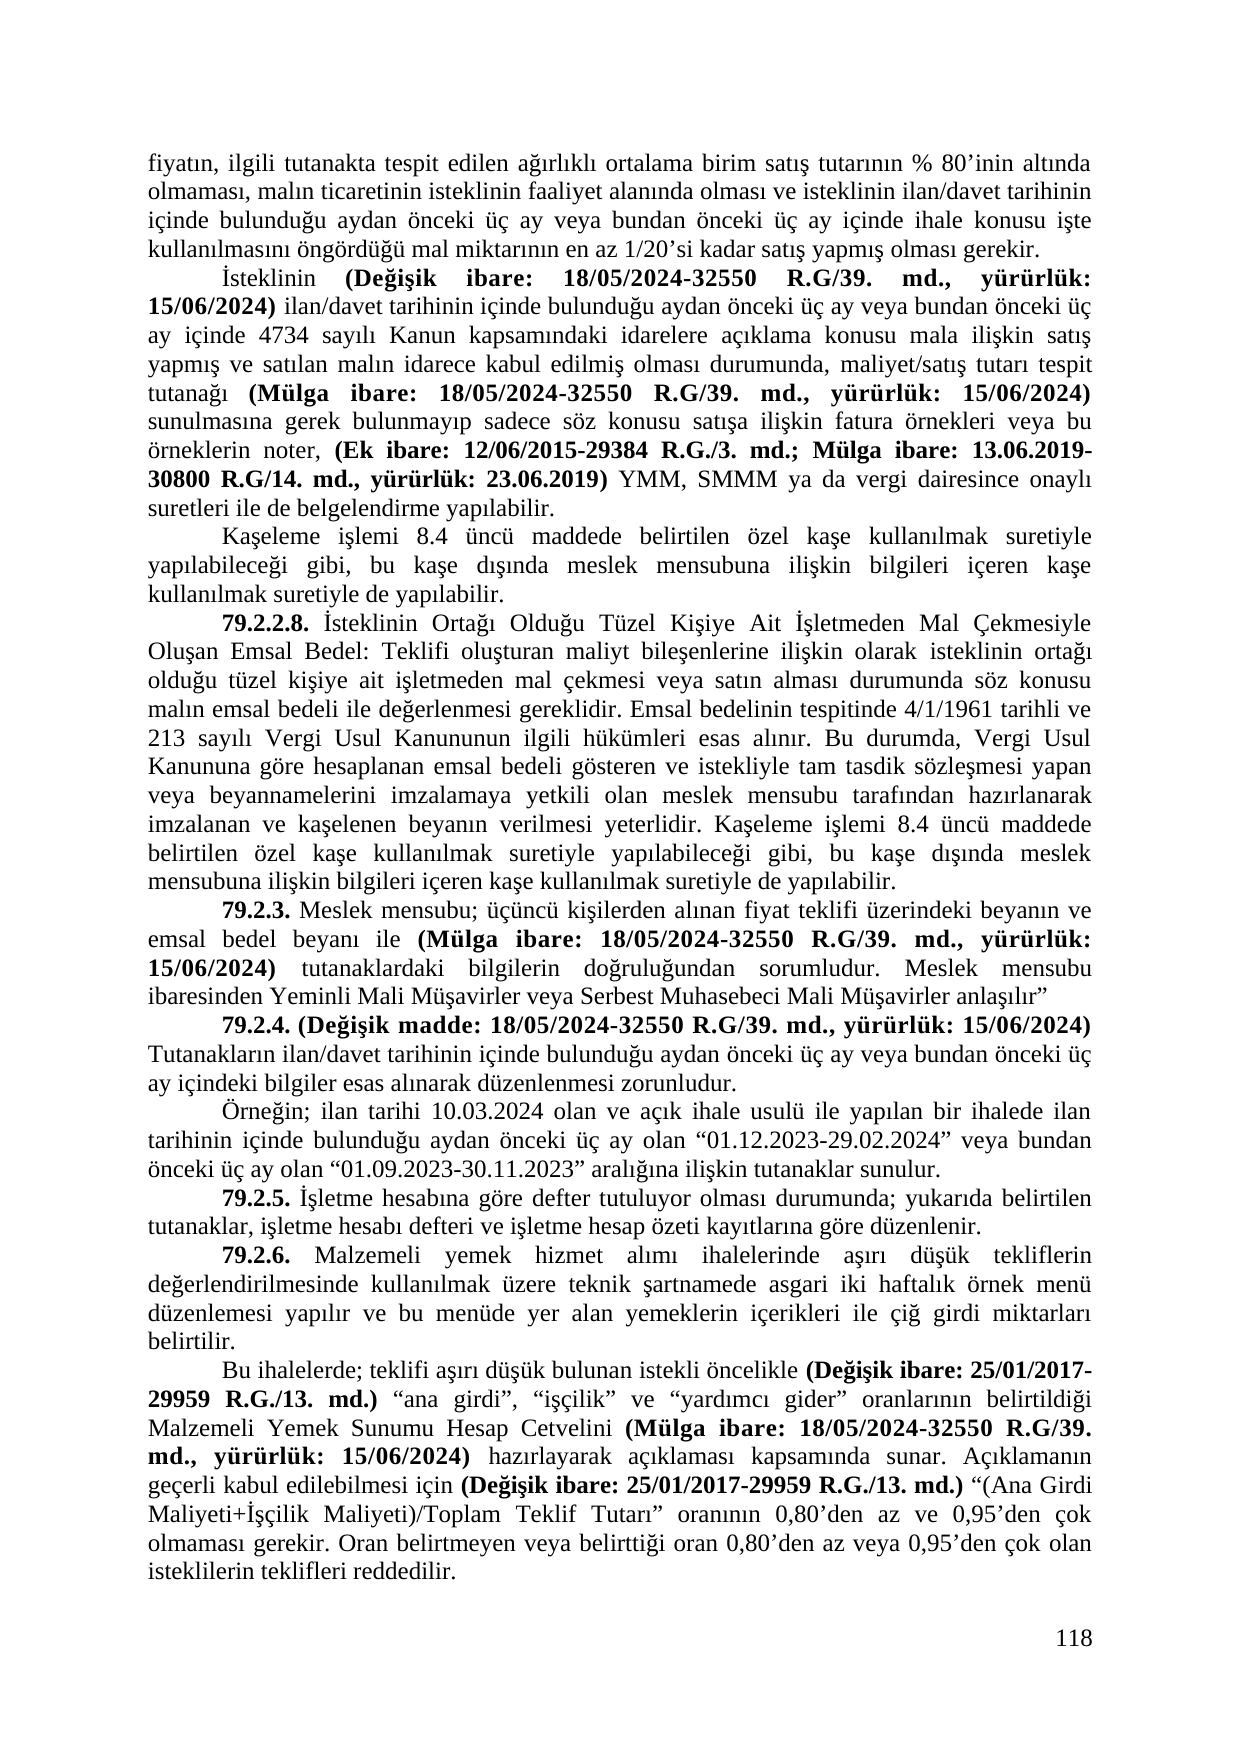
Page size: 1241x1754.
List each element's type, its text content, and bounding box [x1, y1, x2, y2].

text 79.2.5. İşletme hesabına göre defter tutuluyor olması durumunda; yukarıda belirtilen tutanaklar, işletme hesabı defteri ve işletme hesap özeti kayıtlarına göre düzenlenir. [148, 1183, 1092, 1240]
text Kaşeleme işlemi 8.4 üncü maddede belirtilen özel kaşe kullanılmak suretiyle yapılabileceği gibi, bu kaşe dışında meslek mensubuna ilişkin bilgileri içeren kaşe kullanılmak suretiyle de yapılabilir. [148, 521, 1092, 608]
text 79.2.2.8. İsteklinin Ortağı Olduğu Tüzel Kişiye Ait İşletmeden Mal Çekmesiyle Oluşan Emsal Bedel: Teklifi oluşturan maliyt bileşenlerine ilişkin olarak isteklinin ortağı olduğu tüzel kişiye ait işletmeden mal çekmesi veya satın alması durumunda söz konusu malın emsal bedeli ile değerlenmesi gereklidir. Emsal bedelinin tespitinde 4/1/1961 tarihli ve 213 sayılı Vergi Usul Kanununun ilgili hükümleri esas alınır. Bu durumda, Vergi Usul Kanununa göre hesaplanan emsal bedeli gösteren ve istekliyle tam tasdik sözleşmesi yapan veya beyannamelerini imzalamaya yetkili olan meslek mensubu tarafından hazırlanarak imzalanan ve kaşelenen beyanın verilmesi yeterlidir. Kaşeleme işlemi 8.4 üncü maddede belirtilen özel kaşe kullanılmak suretiyle yapılabileceği gibi, bu kaşe dışında meslek mensubuna ilişkin bilgileri içeren kaşe kullanılmak suretiyle de yapılabilir. [148, 608, 1092, 895]
text 79.2.3. Meslek mensubu; üçüncü kişilerden alınan fiyat teklifi üzerindeki beyanın ve emsal bedel beyanı ile (Mülga ibare: 18/05/2024-32550 R.G/39. md., yürürlük: 15/06/2024) tutanaklardaki bilgilerin doğruluğundan sorumludur. Meslek mensubu ibaresinden Yeminli Mali Müşavirler veya Serbest Muhasebeci Mali Müşavirler anlaşılır” [148, 895, 1092, 1010]
text Örneğin; ilan tarihi 10.03.2024 olan ve açık ihale usulü ile yapılan bir ihalede ilan tarihinin içinde bulunduğu aydan önceki üç ay olan “01.12.2023-29.02.2024” veya bundan önceki üç ay olan “01.09.2023-30.11.2023” aralığına ilişkin tutanaklar sunulur. [148, 1096, 1092, 1183]
text Bu ihalelerde; teklifi aşırı düşük bulunan istekli öncelikle (Değişik ibare: 25/01/2017-29959 R.G./13. md.) “ana girdi”, “işçilik” ve “yardımcı gider” oranlarının belirtildiği Malzemeli Yemek Sunumu Hesap Cetvelini (Mülga ibare: 18/05/2024-32550 R.G/39. md., yürürlük: 15/06/2024) hazırlayarak açıklaması kapsamında sunar. Açıklamanın geçerli kabul edilebilmesi için (Değişik ibare: 25/01/2017-29959 R.G./13. md.) “(Ana Girdi Maliyeti+İşçilik Maliyeti)/Toplam Teklif Tutarı” oranının 0,80’den az ve 0,95’den çok olmaması gerekir. Oran belirtmeyen veya belirttiği oran 0,80’den az veya 0,95’den çok olan isteklilerin teklifleri reddedilir. [148, 1355, 1092, 1585]
text 79.2.6. Malzemeli yemek hizmet alımı ihalelerinde aşırı düşük tekliflerin değerlendirilmesinde kullanılmak üzere teknik şartnamede asgari iki haftalık örnek menü düzenlemesi yapılır ve bu menüde yer alan yemeklerin içerikleri ile çiğ girdi miktarları belirtilir. [148, 1240, 1092, 1355]
text 79.2.4. (Değişik madde: 18/05/2024-32550 R.G/39. md., yürürlük: 15/06/2024) Tutanakların ilan/davet tarihinin içinde bulunduğu aydan önceki üç ay veya bundan önceki üç ay içindeki bilgiler esas alınarak düzenlenmesi zorunludur. [148, 1010, 1092, 1096]
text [148, 148, 1092, 263]
text İsteklinin (Değişik ibare: 18/05/2024-32550 R.G/39. md., yürürlük: 15/06/2024) ilan/davet tarihinin içinde bulunduğu aydan önceki üç ay veya bundan önceki üç ay içinde 4734 sayılı Kanun kapsamındaki idarelere açıklama konusu mala ilişkin satış yapmış ve satılan malın idarece kabul edilmiş olması durumunda, maliyet/satış tutarı tespit tutanağı (Mülga ibare: 18/05/2024-32550 R.G/39. md., yürürlük: 15/06/2024) sunulmasına gerek bulunmayıp sadece söz konusu satışa ilişkin fatura örnekleri veya bu örneklerin noter, (Ek ibare: 12/06/2015-29384 R.G./3. md.; Mülga ibare: 13.06.2019-30800 R.G/14. md., yürürlük: 23.06.2019) YMM, SMMM ya da vergi dairesince onaylı suretleri ile de belgelendirme yapılabilir. [148, 263, 1092, 521]
